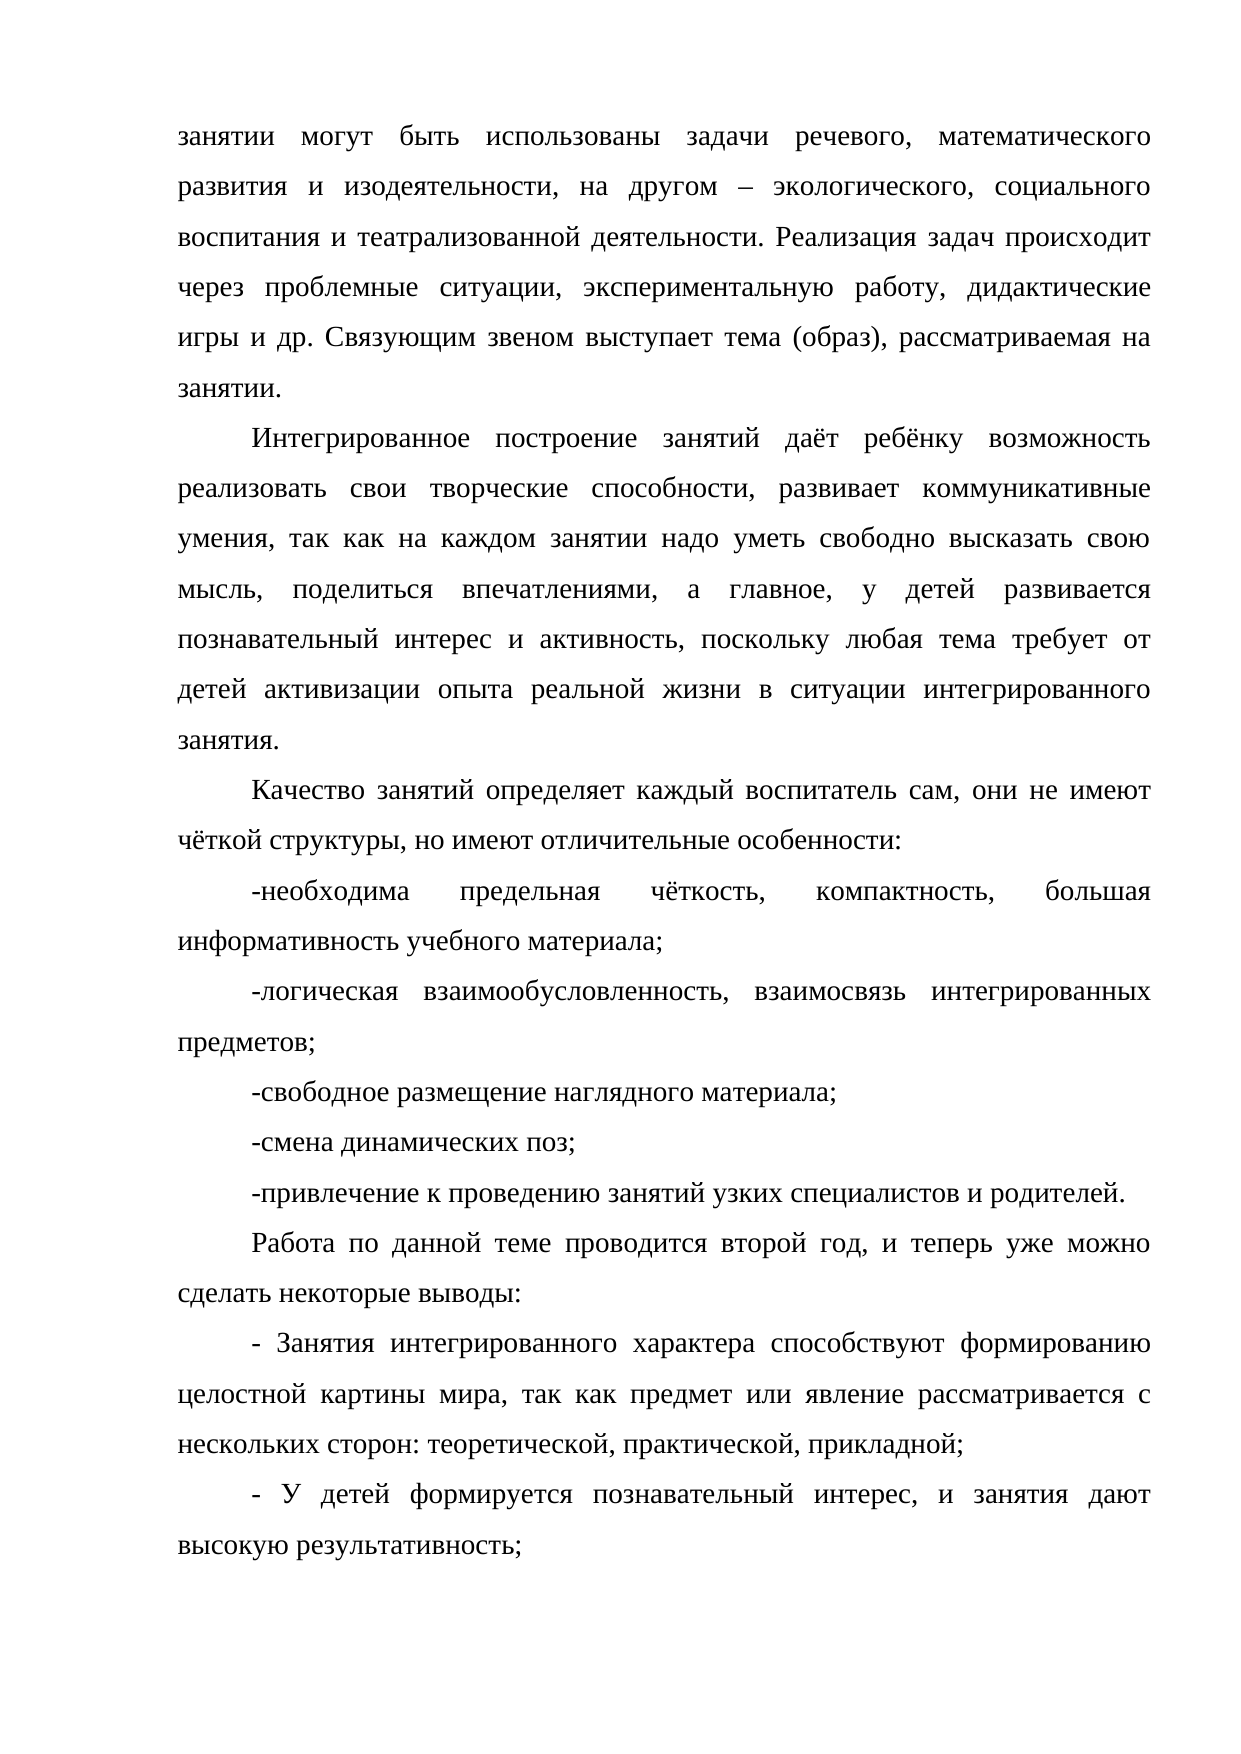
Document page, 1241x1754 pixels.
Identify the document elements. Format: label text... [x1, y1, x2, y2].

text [177, 118, 1152, 403]
text Качество занятий определяет каждый воспитатель сам, они не имеют чёткой структуры, но имеют отличительные особенности: [177, 772, 1152, 856]
text Работа по данной теме проводится второй год, и теперь уже можно сделать некоторые выводы: [177, 1225, 1152, 1309]
text - Занятия интегрированного характера способствуют формированию целостной картины мира, так как предмет или явление рассматривается с нескольких сторон: теоретической, практической, прикладной; [177, 1326, 1152, 1460]
text -свободное размещение наглядного материала; [177, 1074, 1152, 1108]
text -логическая взаимообусловленность, взаимосвязь интегрированных предметов; [177, 973, 1152, 1057]
text -смена динамических поз; [177, 1124, 1152, 1158]
text -привлечение к проведению занятий узких специалистов и родителей. [177, 1175, 1152, 1208]
text -необходима предельная чёткость, компактность, большая информативность учебного материала; [177, 873, 1152, 957]
text - У детей формируется познавательный интерес, и занятия дают высокую результативность; [177, 1477, 1152, 1560]
text Интегрированное построение занятий даёт ребёнку возможность реализовать свои творческие способности, развивает коммуникативные умения, так как на каждом занятии надо уметь свободно высказать свою мысль, поделиться впечатлениями, а главное, у детей развивается познавательный интерес и активность, поскольку любая тема требует от детей активизации опыта реальной жизни в ситуации интегрированного занятия. [177, 420, 1152, 755]
